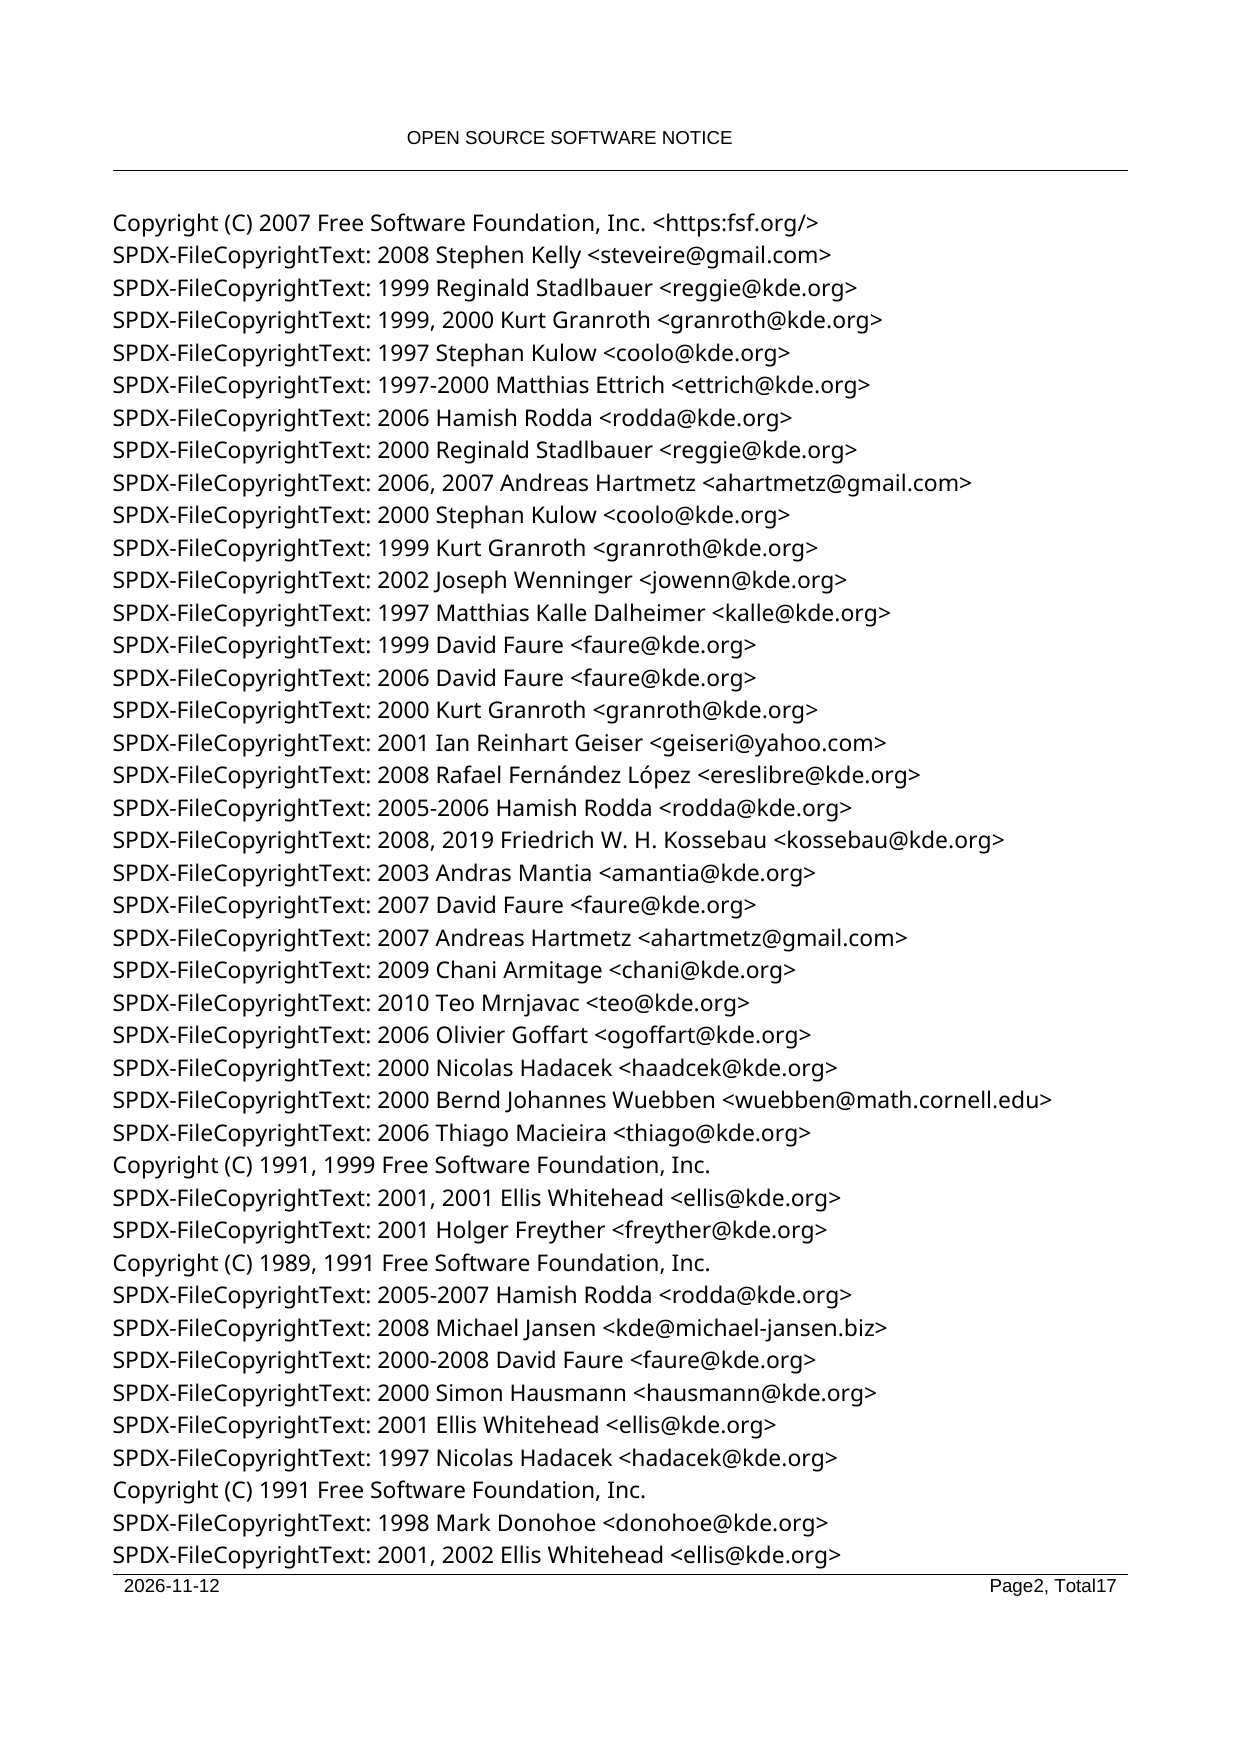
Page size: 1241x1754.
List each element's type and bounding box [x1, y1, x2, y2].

text [112, 206, 1128, 1571]
